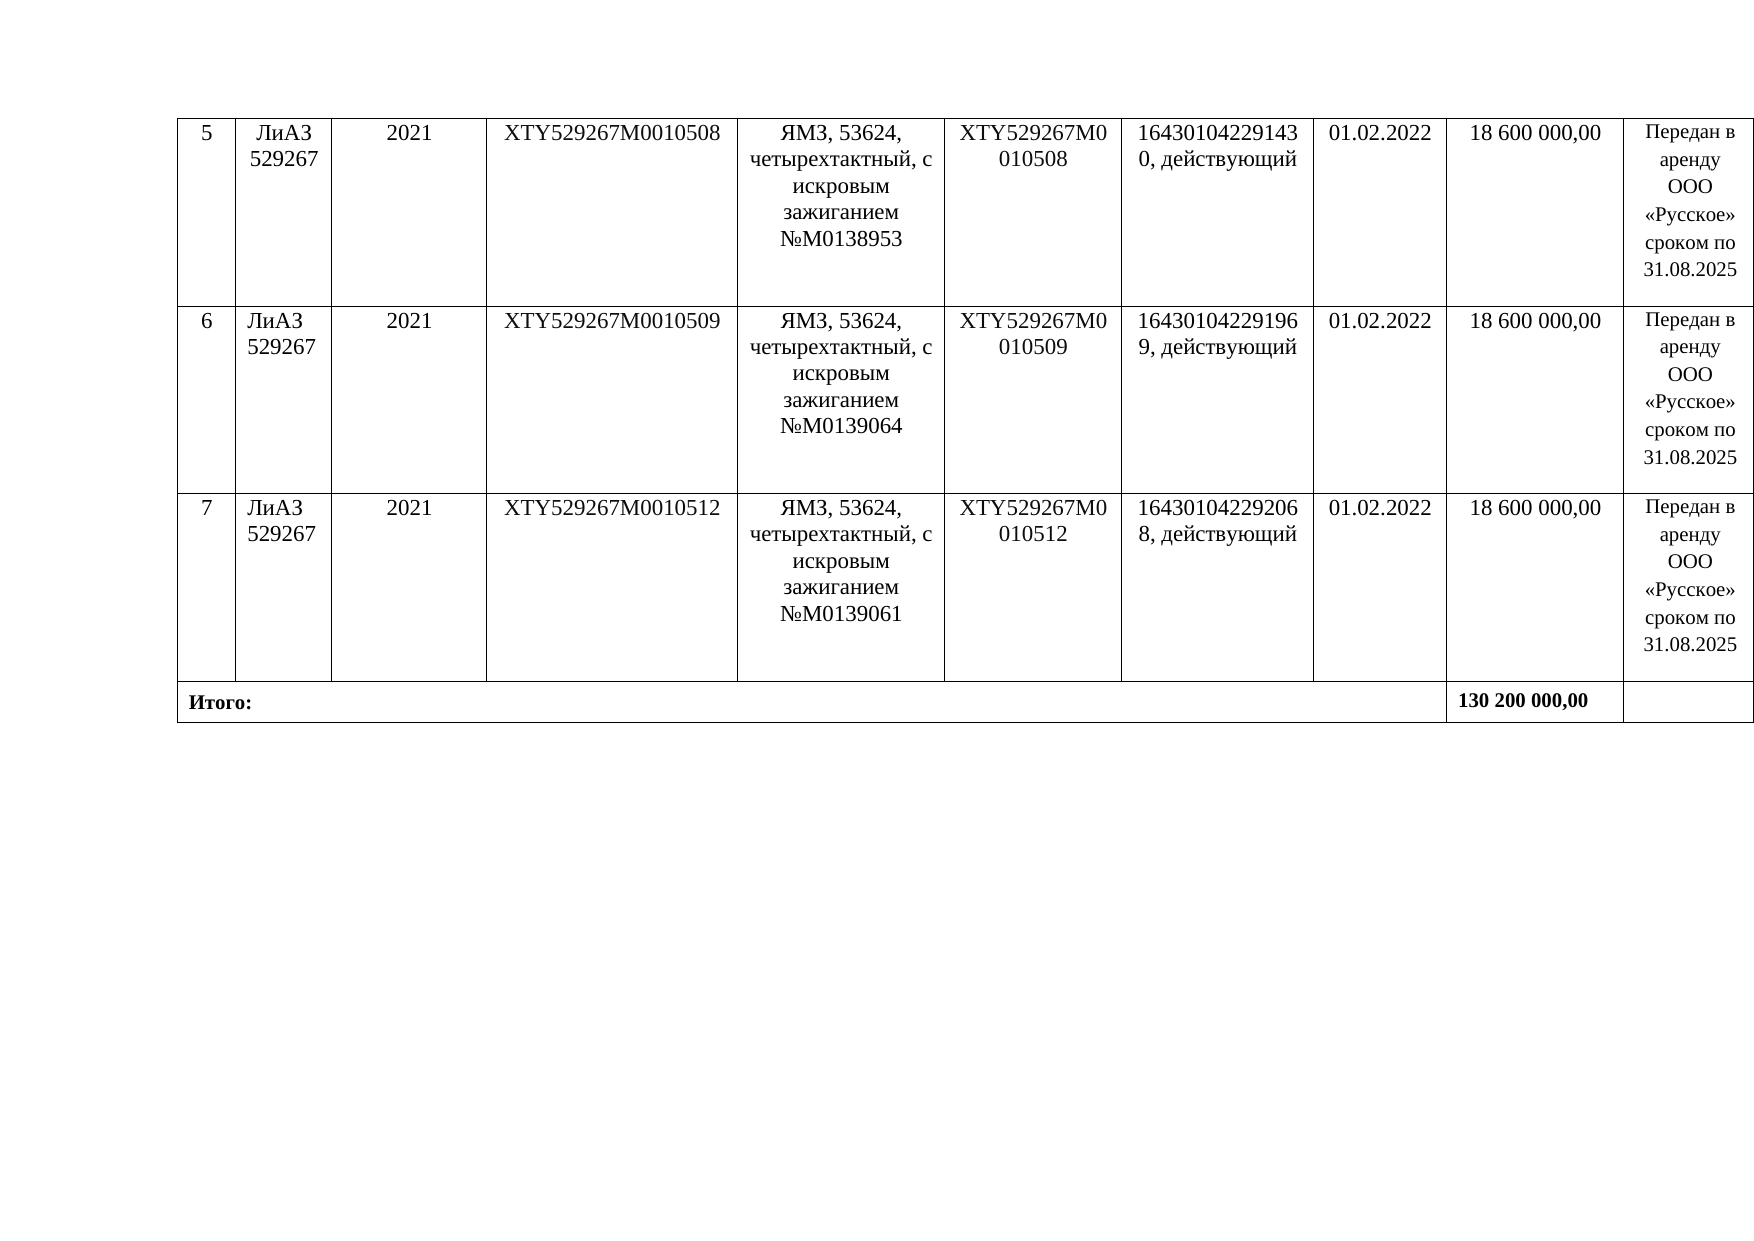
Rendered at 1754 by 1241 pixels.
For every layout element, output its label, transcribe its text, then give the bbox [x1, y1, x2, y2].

table_cell Итого: [178, 682, 1446, 722]
table_cell 2021 [332, 494, 486, 681]
table_cell 5 [178, 119, 235, 306]
table_cell ЛиАЗ 529267 [236, 307, 331, 493]
table_cell 130 200 000,00 [1447, 682, 1623, 722]
table_cell ЯМЗ, 53624, четырехтактный, с искровым зажиганием №M0139061 [738, 494, 944, 681]
table_cell 7 [178, 494, 235, 681]
table_cell 01.02.2022 [1314, 307, 1446, 493]
table_cell 18 600 000,00 [1447, 307, 1623, 493]
table_cell 164301042291430, действующий [1122, 119, 1313, 306]
table_cell ЯМЗ, 53624, четырехтактный, с искровым зажиганием №M0139064 [738, 307, 944, 493]
table_cell XTY529267M0010509 [487, 307, 737, 493]
table_cell XTY529267M0010508 [487, 119, 737, 306]
table_cell 18 600 000,00 [1447, 119, 1623, 306]
table_cell Передан в аренду ООО «Русское» сроком по 31.08.2025 [1624, 307, 1753, 493]
table_cell XTY529267M0010509 [945, 307, 1121, 493]
table_cell ЛиАЗ 529267 [236, 119, 331, 306]
table_cell 2021 [332, 307, 486, 493]
table_cell [1624, 682, 1753, 722]
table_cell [1624, 119, 1753, 306]
table_cell ЯМЗ, 53624, четырехтактный, с искровым зажиганием №M0138953 [738, 119, 944, 306]
table_cell 2021 [332, 119, 486, 306]
table_cell 164301042291969, действующий [1122, 307, 1313, 493]
table_cell 01.02.2022 [1314, 119, 1446, 306]
table_cell 164301042292068, действующий [1122, 494, 1313, 681]
table_cell ЛиАЗ 529267 [236, 494, 331, 681]
table_cell 01.02.2022 [1314, 494, 1446, 681]
table_cell 6 [178, 307, 235, 493]
table_cell XTY529267M0010508 [945, 119, 1121, 306]
table_cell Передан в аренду ООО «Русское» сроком по 31.08.2025 [1624, 494, 1753, 681]
table_cell XTY529267M0010512 [487, 494, 737, 681]
table_cell 18 600 000,00 [1447, 494, 1623, 681]
table_cell XTY529267M0010512 [945, 494, 1121, 681]
